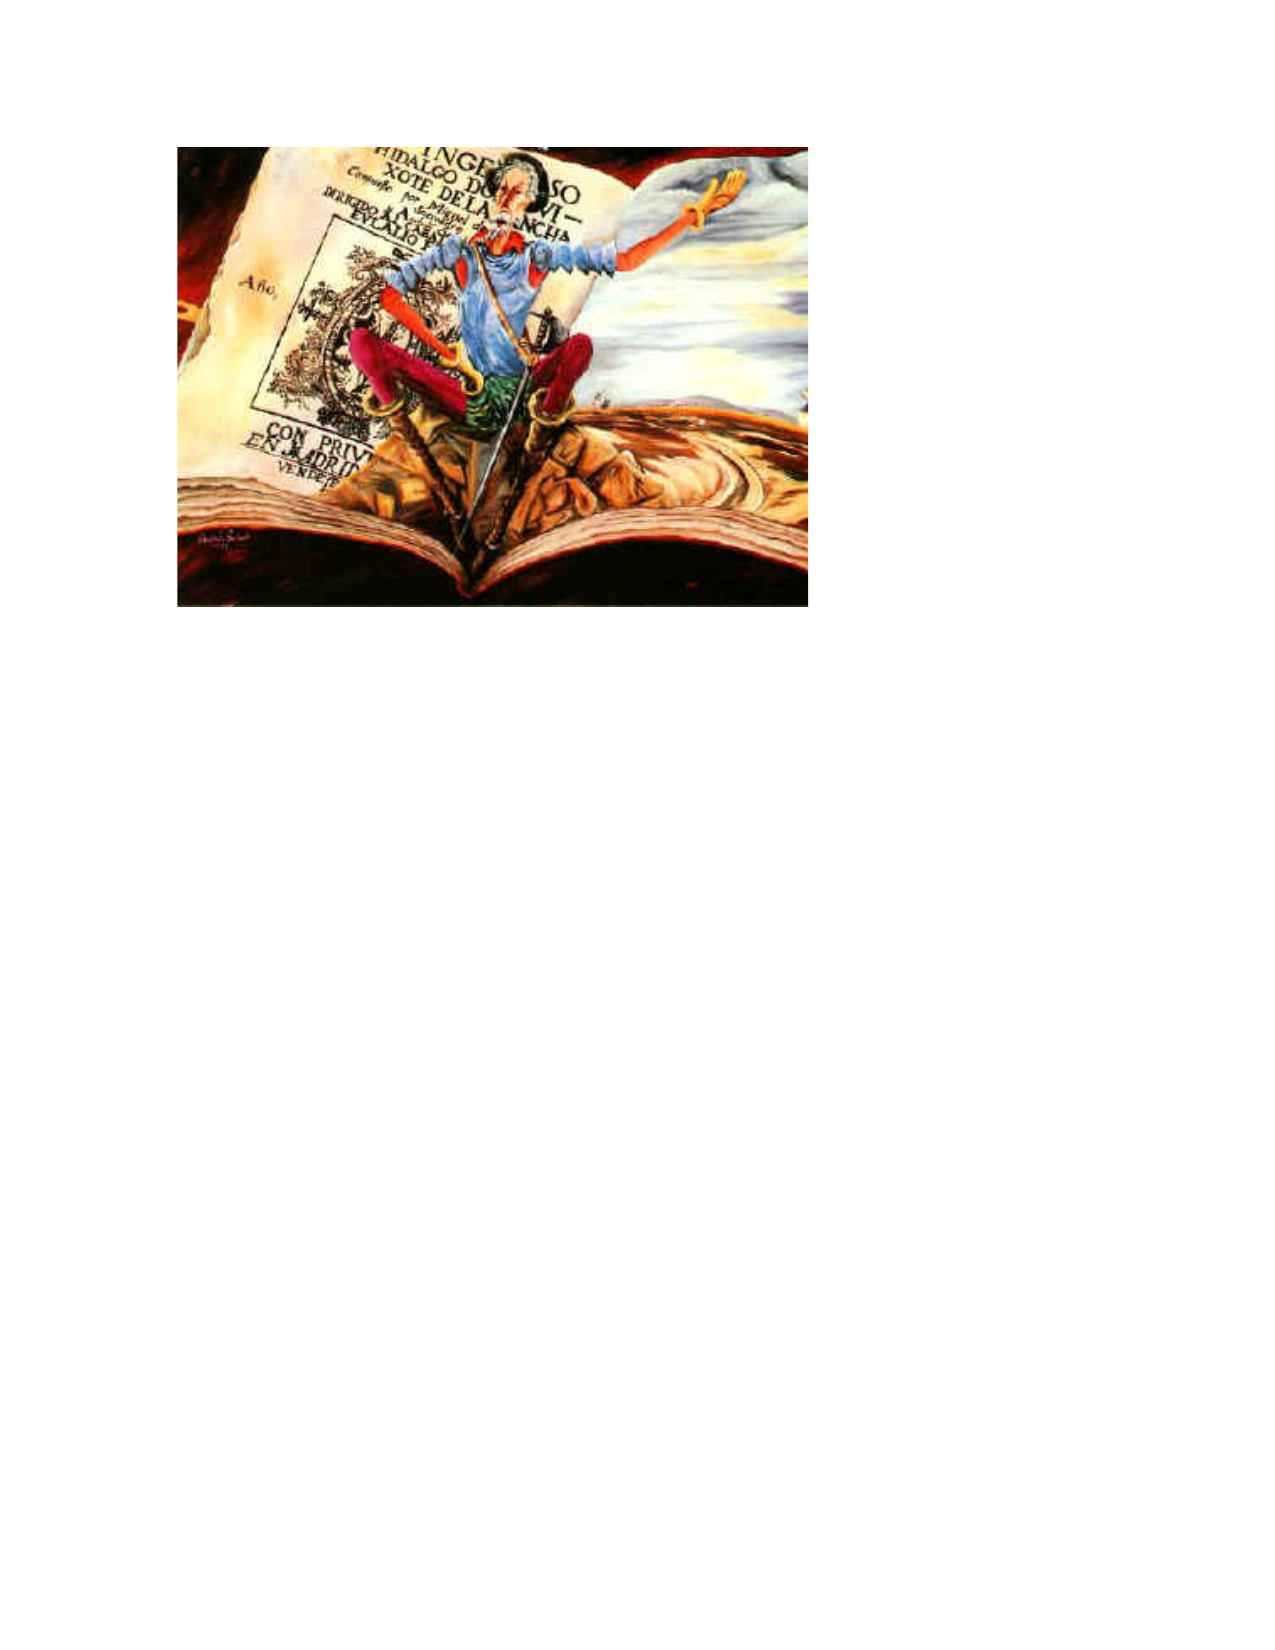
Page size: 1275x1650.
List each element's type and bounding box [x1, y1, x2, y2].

picture [177, 147, 809, 607]
